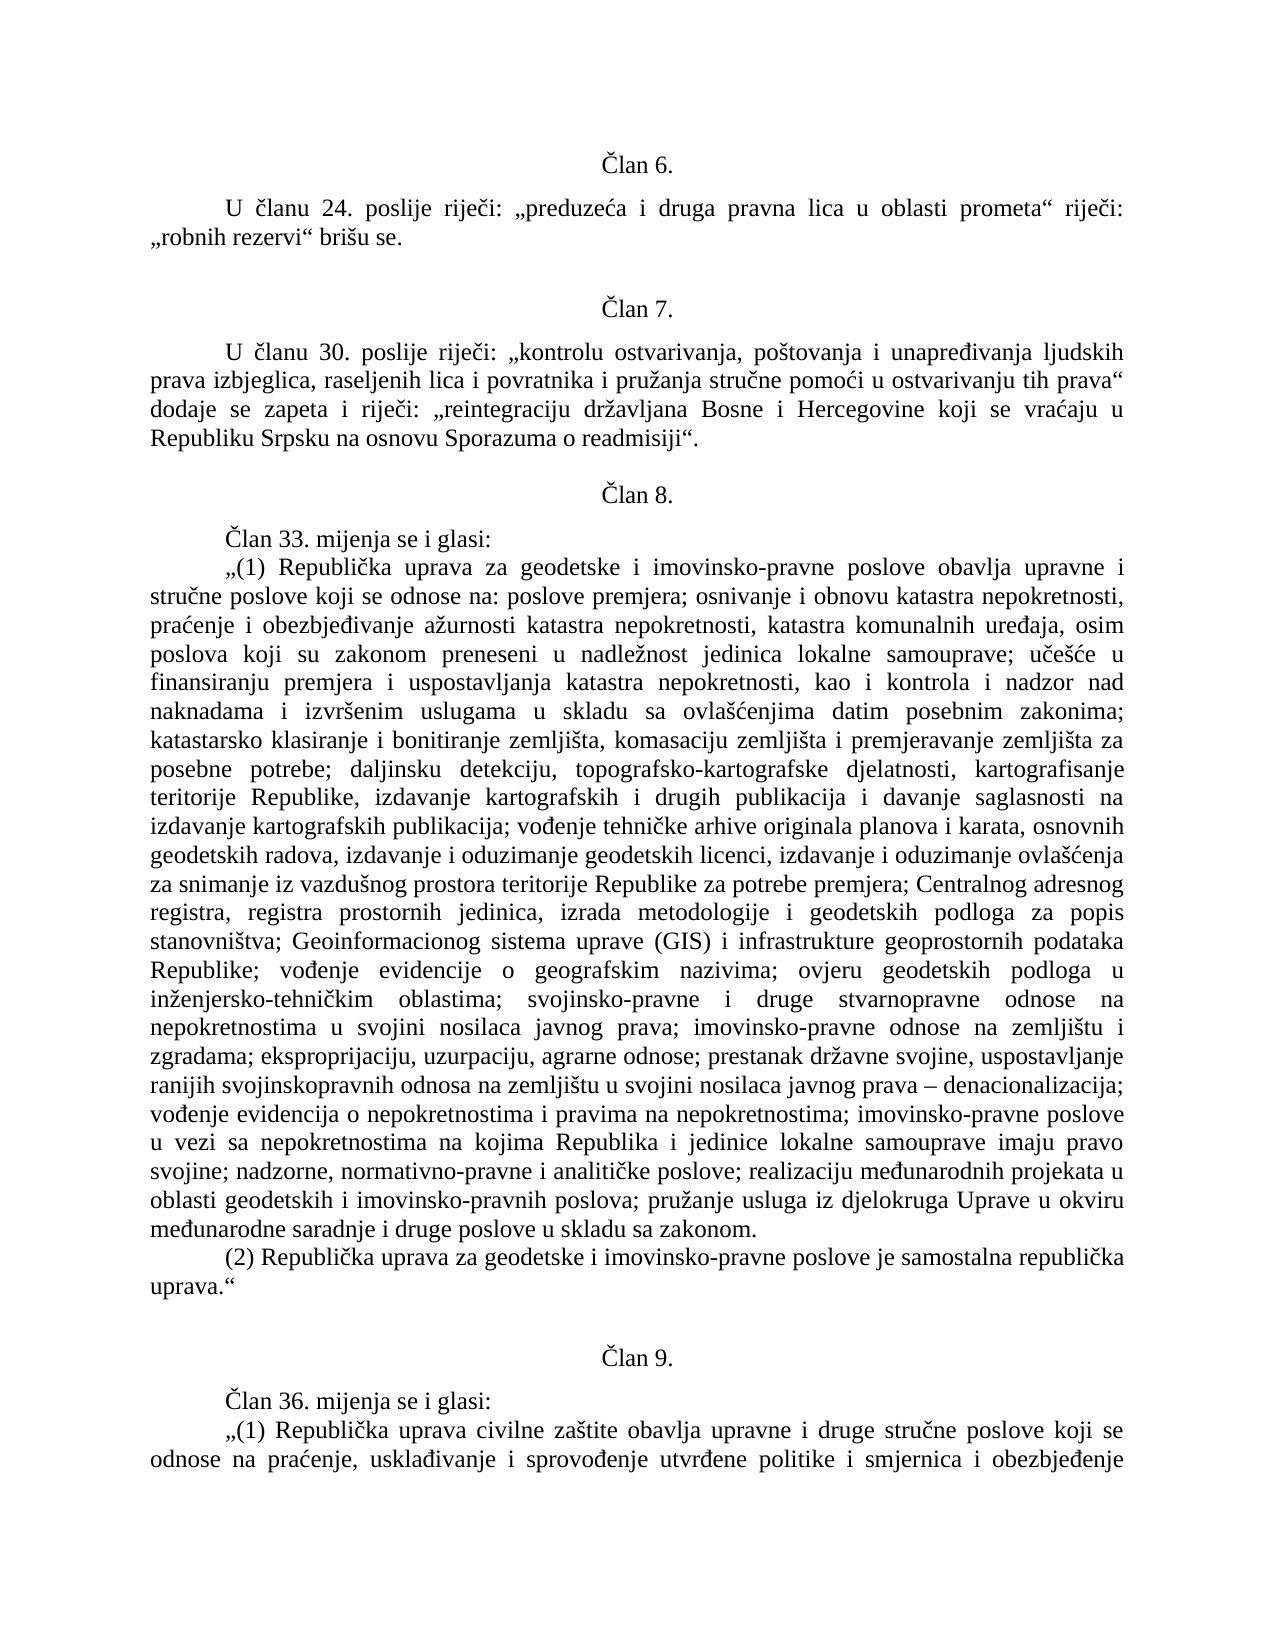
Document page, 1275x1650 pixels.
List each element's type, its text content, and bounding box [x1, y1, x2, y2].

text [150, 1415, 1125, 1472]
text Član 33. mijenja se i glasi: [150, 524, 1125, 552]
text Član 7. [150, 294, 1125, 322]
text Član 9. [150, 1343, 1125, 1372]
text „(1) Republička uprava za geodetske i imovinsko-pravne poslove obavlja upravne i stručne poslove koji se odnose na: poslove premjera; osnivanje i obnovu katastra nepokretnosti, praćenje i obezbjeđivanje ažurnosti katastra nepokretnosti, katastra komunalnih uređaja, osim poslova koji su zakonom preneseni u nadležnost jedinica lokalne samouprave; učešće u finansiranju premjera i uspostavljanja katastra nepokretnosti, kao i kontrola i nadzor nad naknadama i izvršenim uslugama u skladu sa ovlašćenjima datim posebnim zakonima; katastarsko klasiranje i bonitiranje zemljišta, komasaciju zemljišta i premjeravanje zemljišta za posebne potrebe; daljinsku detekciju, topografsko-kartografske djelatnosti, kartografisanje teritorije Republike, izdavanje kartografskih i drugih publikacija i davanje saglasnosti na izdavanje kartografskih publikacija; vođenje tehničke arhive originala planova i karata, osnovnih geodetskih radova, izdavanje i oduzimanje geodetskih licenci, izdavanje i oduzimanje ovlašćenja za snimanje iz vazdušnog prostora teritorije Republike za potrebe premjera; Centralnog adresnog registra, registra prostornih jedinica, izrada metodologije i geodetskih podloga za popis stanovništva; Geoinformacionog sistema uprave (GIS) i infrastrukture geoprostornih podataka Republike; vođenje evidencije o geografskim nazivima; ovjeru geodetskih podloga u inženjersko-tehničkim oblastima; svojinsko-pravne i druge stvarnopravne odnose na nepokretnostima u svojini nosilaca javnog prava; imovinsko-pravne odnose na zemljištu i zgradama; eksproprijaciju, uzurpaciju, agrarne odnose; prestanak državne svojine, uspostavljanje ranijih svojinskopravnih odnosa na zemljištu u svojini nosilaca javnog prava – denacionalizacija; vođenje evidencija o nepokretnostima i pravima na nepokretnostima; imovinsko-pravne poslove u vezi sa nepokretnostima na kojima Republika i jedinice lokalne samouprave imaju pravo svojine; nadzorne, normativno-pravne i analitičke poslove; realizaciju međunarodnih projekata u oblasti geodetskih i imovinsko-pravnih poslova; pružanje usluga iz djelokruga Uprave u okviru međunarodne saradnje i druge poslove u skladu sa zakonom. [150, 552, 1125, 1242]
text Član 6. [150, 150, 1125, 179]
text Član 8. [150, 481, 1125, 509]
text U članu 30. poslije riječi: „kontrolu ostvarivanja, poštovanja i unapređivanja ljudskih prava izbjeglica, raseljenih lica i povratnika i pružanja stručne pomoći u ostvarivanju tih prava“ dodaje se zapeta i riječi: „reintegraciju državljana Bosne i Hercegovine koji se vraćaju u Republiku Srpsku na osnovu Sporazuma o readmisiji“. [150, 337, 1125, 452]
text Član 36. mijenja se i glasi: [150, 1386, 1125, 1415]
text U članu 24. poslije riječi: „preduzeća i druga pravna lica u oblasti prometa“ riječi: „robnih rezervi“ brišu se. [150, 193, 1125, 251]
text (2) Republička uprava za geodetske i imovinsko-pravne poslove je samostalna republička uprava.“ [150, 1242, 1125, 1300]
